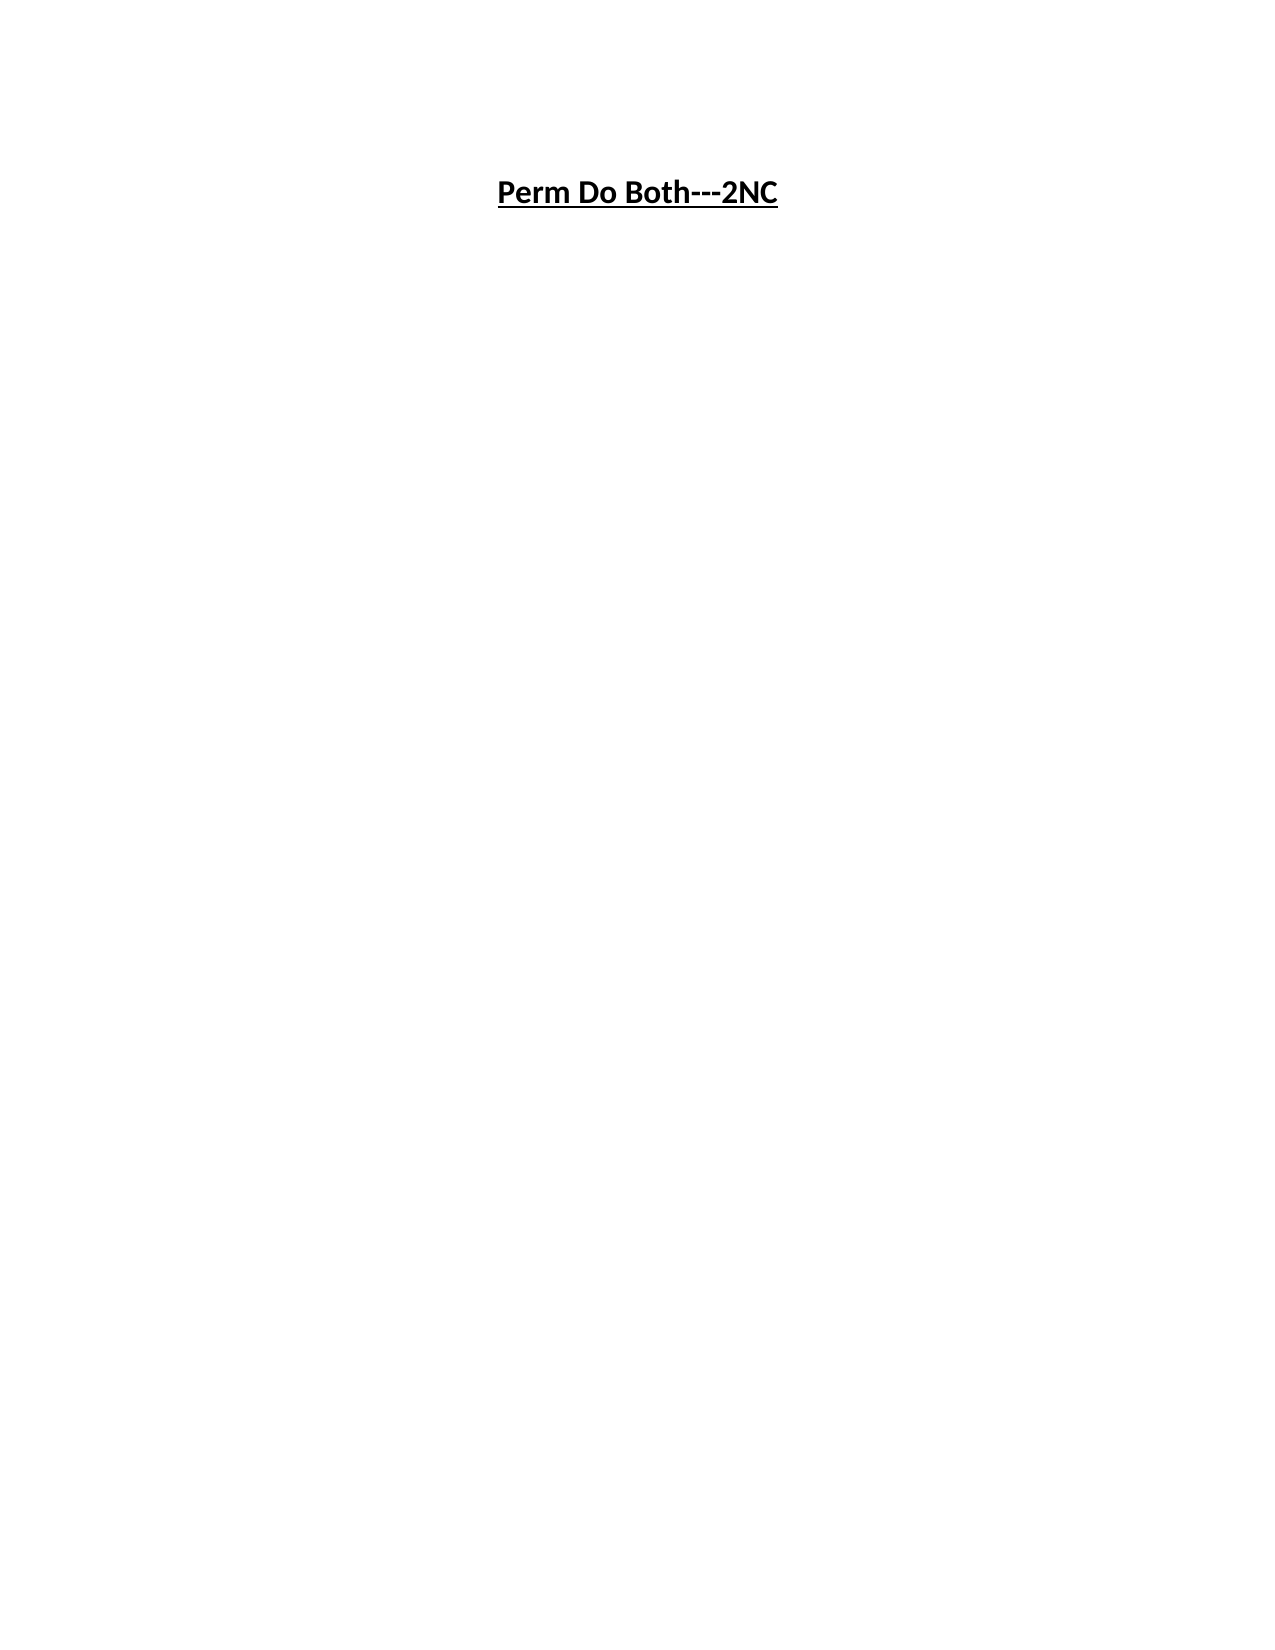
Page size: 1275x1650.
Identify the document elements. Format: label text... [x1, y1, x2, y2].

subtitle Perm Do Both---2NC [150, 171, 1125, 212]
